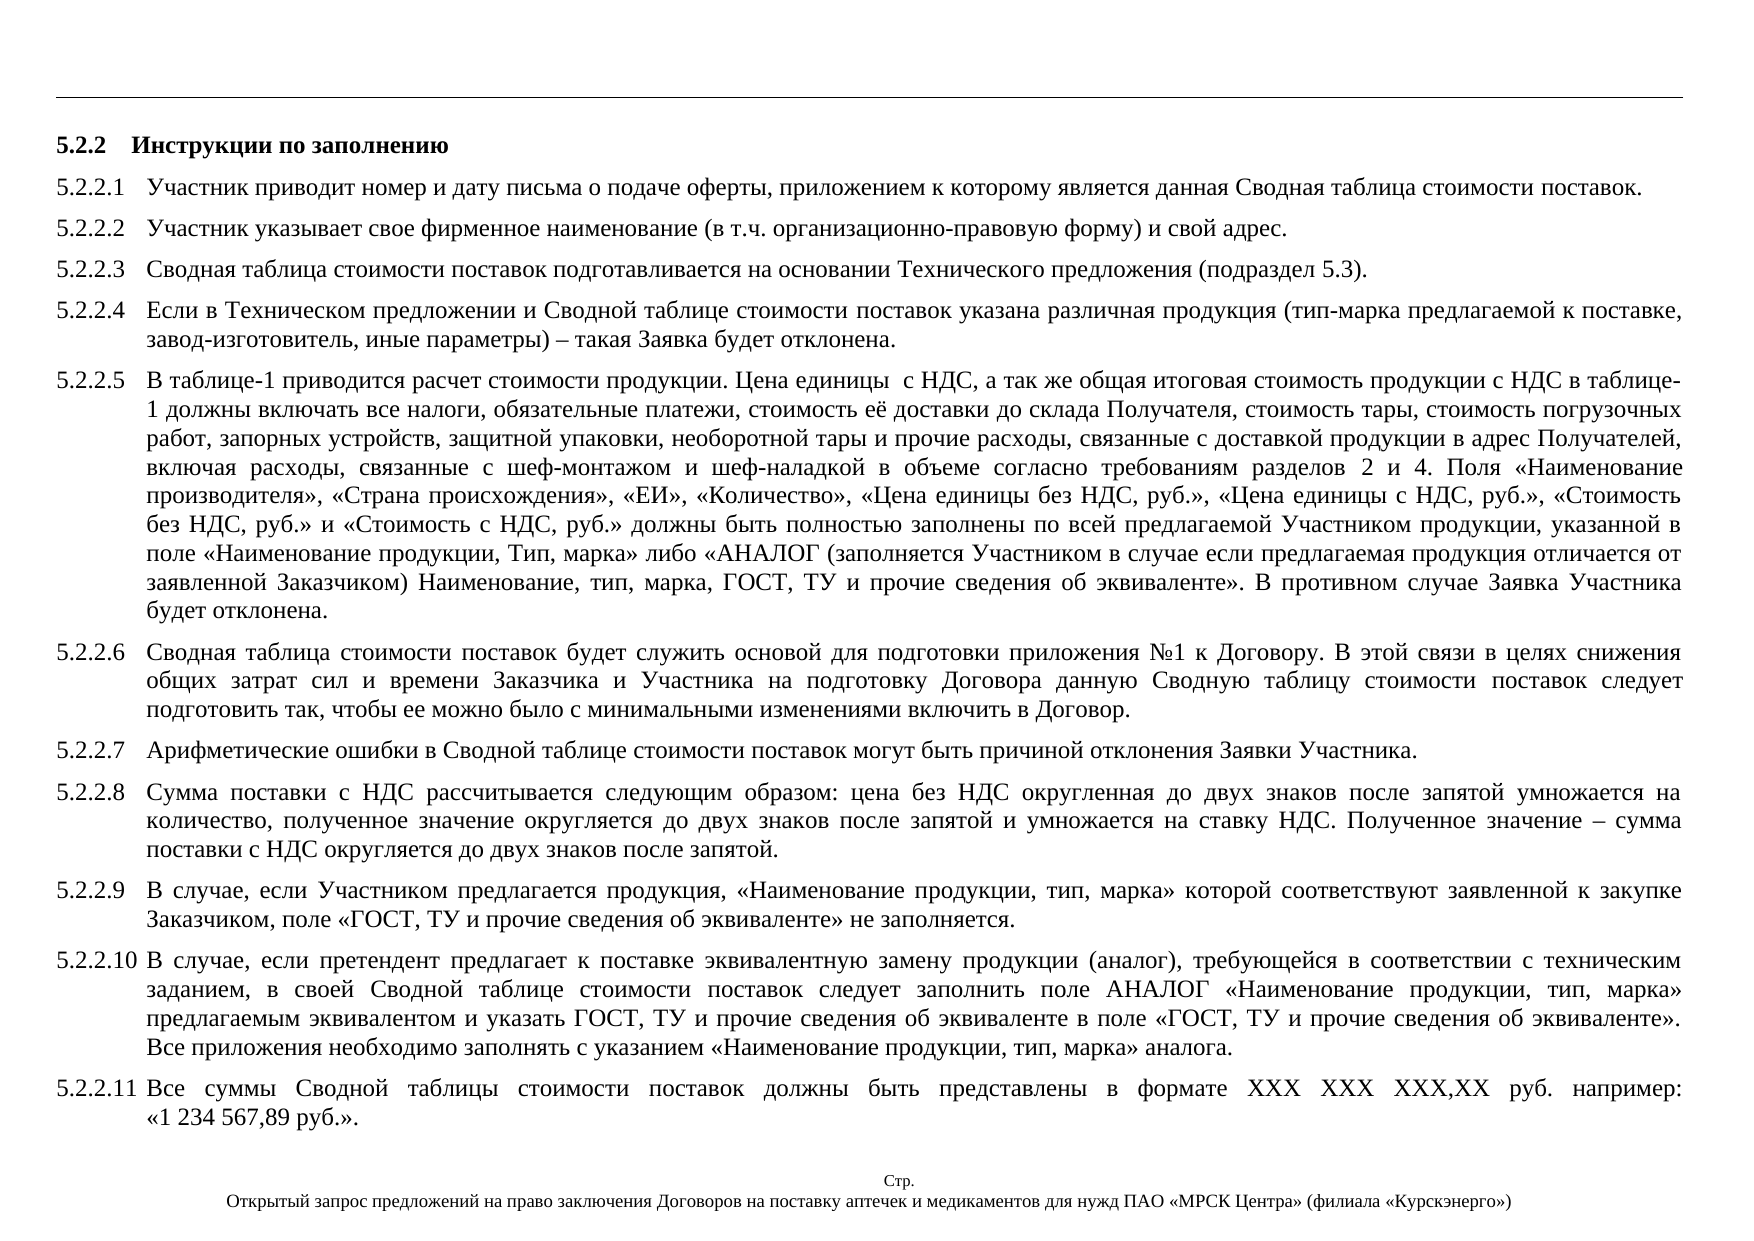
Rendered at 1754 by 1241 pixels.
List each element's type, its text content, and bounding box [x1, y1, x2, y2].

list Арифметические ошибки в Сводной таблице стоимости поставок могут быть причиной отклонения Заявки Участника. [56, 736, 1683, 764]
list Все суммы Сводной таблицы стоимости поставок должны быть представлены в формате XXX XXX XXX,XX руб. например: «1 234 567,89 руб.». [56, 1073, 1683, 1131]
list В таблице-1 приводится расчет стоимости продукции. Цена единицы с НДС, а так же общая итоговая стоимость продукции с НДС в таблице-1 должны включать все налоги, обязательные платежи, стоимость её доставки до склада Получателя, стоимость тары, стоимость погрузочных работ, запорных устройств, защитной упаковки, необоротной тары и прочие расходы, связанные с доставкой продукции в адрес Получателей, включая расходы, связанные с шеф-монтажом и шеф-наладкой в объеме согласно требованиям разделов 2 и 4. Поля «Наименование производителя», «Страна происхождения», «ЕИ», «Количество», «Цена единицы без НДС, руб.», «Цена единицы с НДС, руб.», «Стоимость без НДС, руб.» и «Стоимость с НДС, руб.» должны быть полностью заполнены по всей предлагаемой Участником продукции, указанной в поле «Наименование продукции, Тип, марка» либо «АНАЛОГ (заполняется Участником в случае если предлагаемая продукция отличается от заявленной Заказчиком) Наименование, тип, марка, ГОСТ, ТУ и прочие сведения об эквиваленте». В противном случае Заявка Участника будет отклонена. [56, 366, 1683, 624]
list В случае, если Участником предлагается продукция, «Наименование продукции, тип, марка» которой соответствуют заявленной к закупке Заказчиком, поле «ГОСТ, ТУ и прочие сведения об эквиваленте» не заполняется. [56, 876, 1683, 933]
subtitle Инструкции по заполнению [56, 131, 1683, 159]
list В случае, если претендент предлагает к поставке эквивалентную замену продукции (аналог), требующейся в соответствии с техническим заданием, в своей Сводной таблице стоимости поставок следует заполнить поле АНАЛОГ «Наименование продукции, тип, марка» предлагаемым эквивалентом и указать ГОСТ, ТУ и прочие сведения об эквиваленте в поле «ГОСТ, ТУ и прочие сведения об эквиваленте». Все приложения необходимо заполнять с указанием «Наименование продукции, тип, марка» аналога. [56, 946, 1683, 1061]
list Сводная таблица стоимости поставок подготавливается на основании Технического предложения (подраздел 5.3). [56, 254, 1683, 283]
list Участник приводит номер и дату письма о подаче оферты, приложением к которому является данная Сводная таблица стоимости поставок. [56, 172, 1683, 201]
list Если в Техническом предложении и Сводной таблице стоимости поставок указана различная продукция (тип-марка предлагаемой к поставке, завод-изготовитель, иные параметры) – такая Заявка будет отклонена. [56, 296, 1683, 353]
list Участник указывает свое фирменное наименование (в т.ч. организационно-правовую форму) и свой адрес. [56, 213, 1683, 242]
list Сумма поставки с НДС рассчитывается следующим образом: цена без НДС округленная до двух знаков после запятой умножается на количество, полученное значение округляется до двух знаков после запятой и умножается на ставку НДС. Полученное значение – сумма поставки с НДС округляется до двух знаков после запятой. [56, 777, 1683, 863]
list Сводная таблица стоимости поставок будет служить основой для подготовки приложения №1 к Договору. В этой связи в целях снижения общих затрат сил и времени Заказчика и Участника на подготовку Договора данную Сводную таблицу стоимости поставок следует подготовить так, чтобы ее можно было с минимальными изменениями включить в Договор. [56, 637, 1683, 723]
